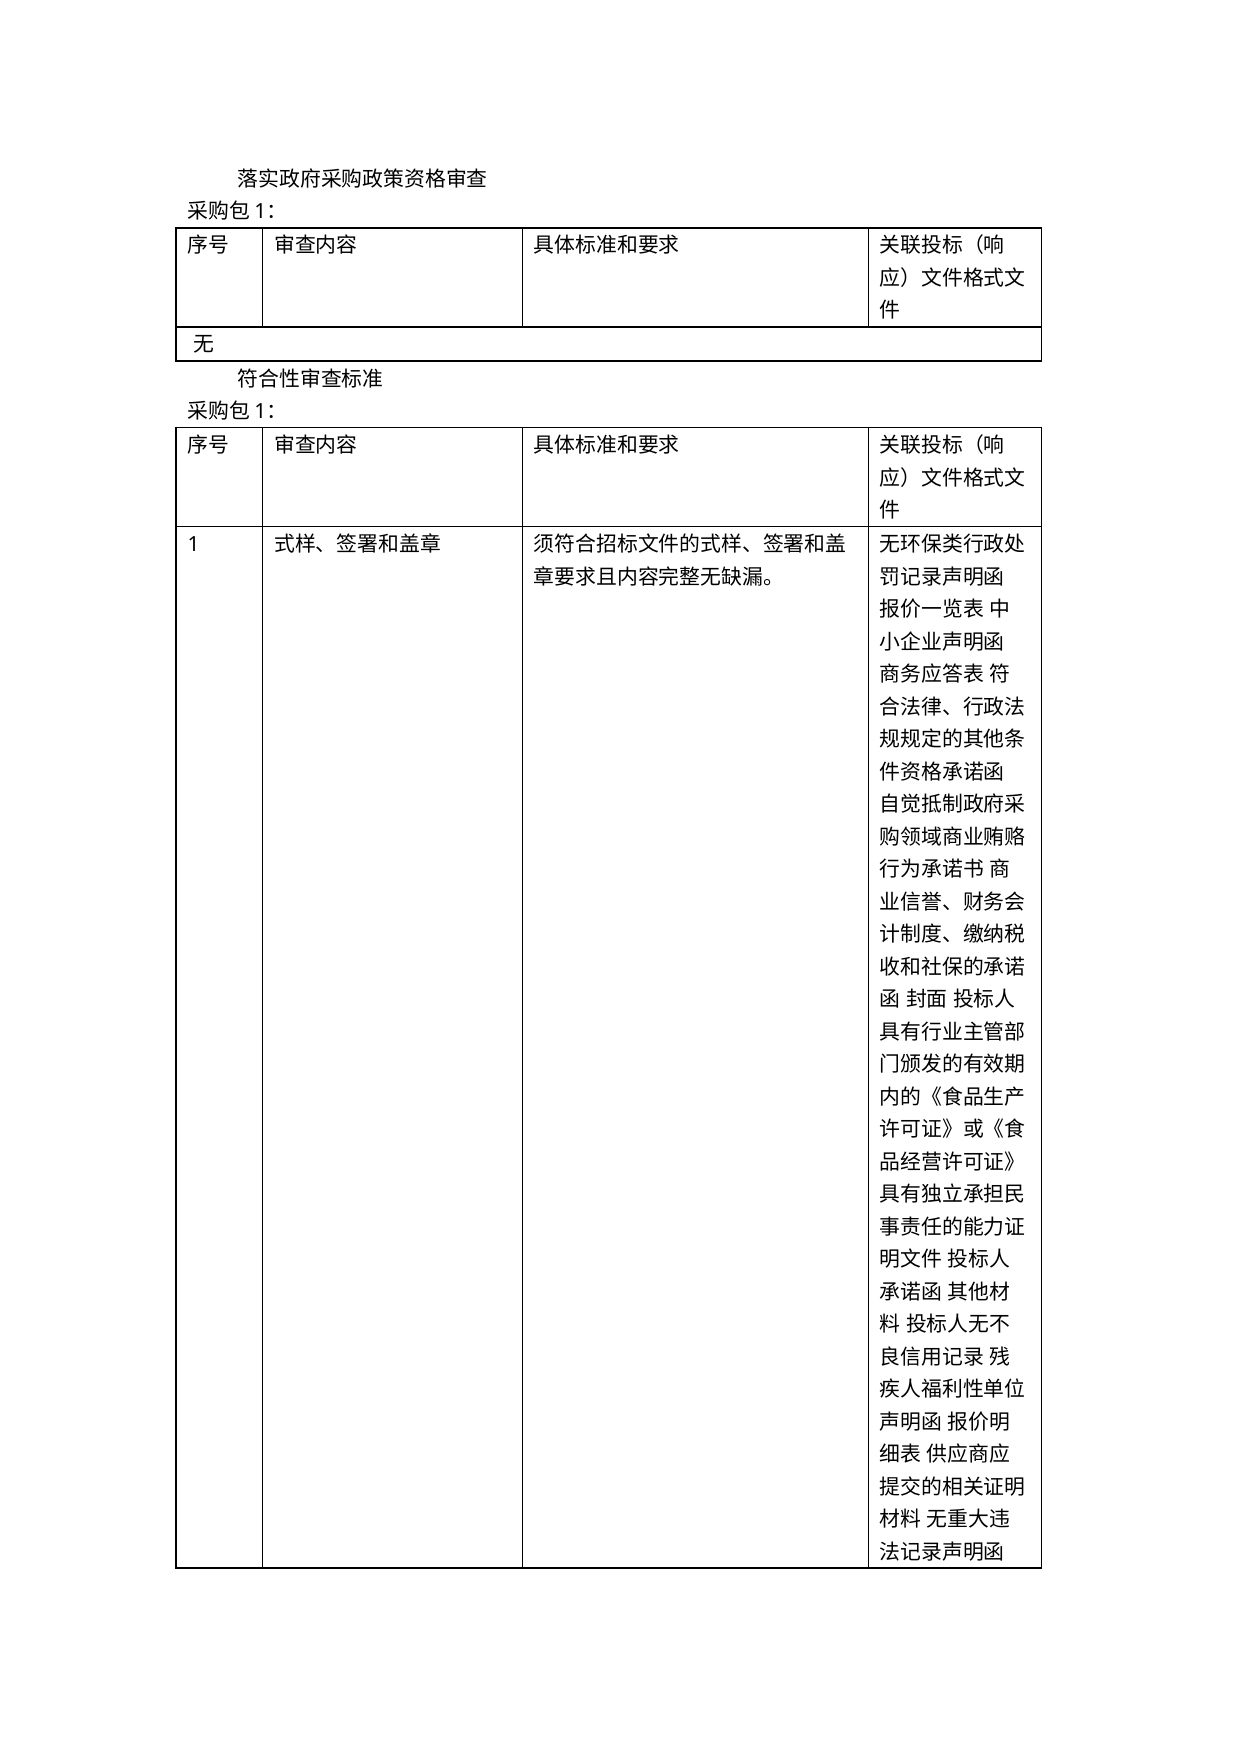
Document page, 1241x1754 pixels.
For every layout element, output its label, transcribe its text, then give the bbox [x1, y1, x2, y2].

table_header 关联投标（响应）文件格式文件 [869, 229, 1041, 326]
text 落实政府采购政策资格审查 [187, 162, 1053, 194]
table_header 序号 [177, 428, 262, 526]
table_header 关联投标（响应）文件格式文件 [869, 428, 1041, 526]
table_header 审查内容 [263, 428, 522, 526]
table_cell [523, 527, 868, 1567]
table_cell 1 [177, 527, 262, 1567]
text 采购包1： [187, 194, 1053, 227]
table_header 审查内容 [263, 229, 522, 326]
text 符合性审查标准 [187, 362, 1053, 394]
table_header 序号 [177, 229, 262, 326]
table_cell 式样、签署和盖章 [263, 527, 522, 1567]
table_cell 无 [177, 328, 1041, 360]
table_header 具体标准和要求 [523, 428, 868, 526]
text 采购包1： [187, 394, 1053, 427]
table_header 具体标准和要求 [523, 229, 868, 326]
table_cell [869, 527, 1041, 1567]
